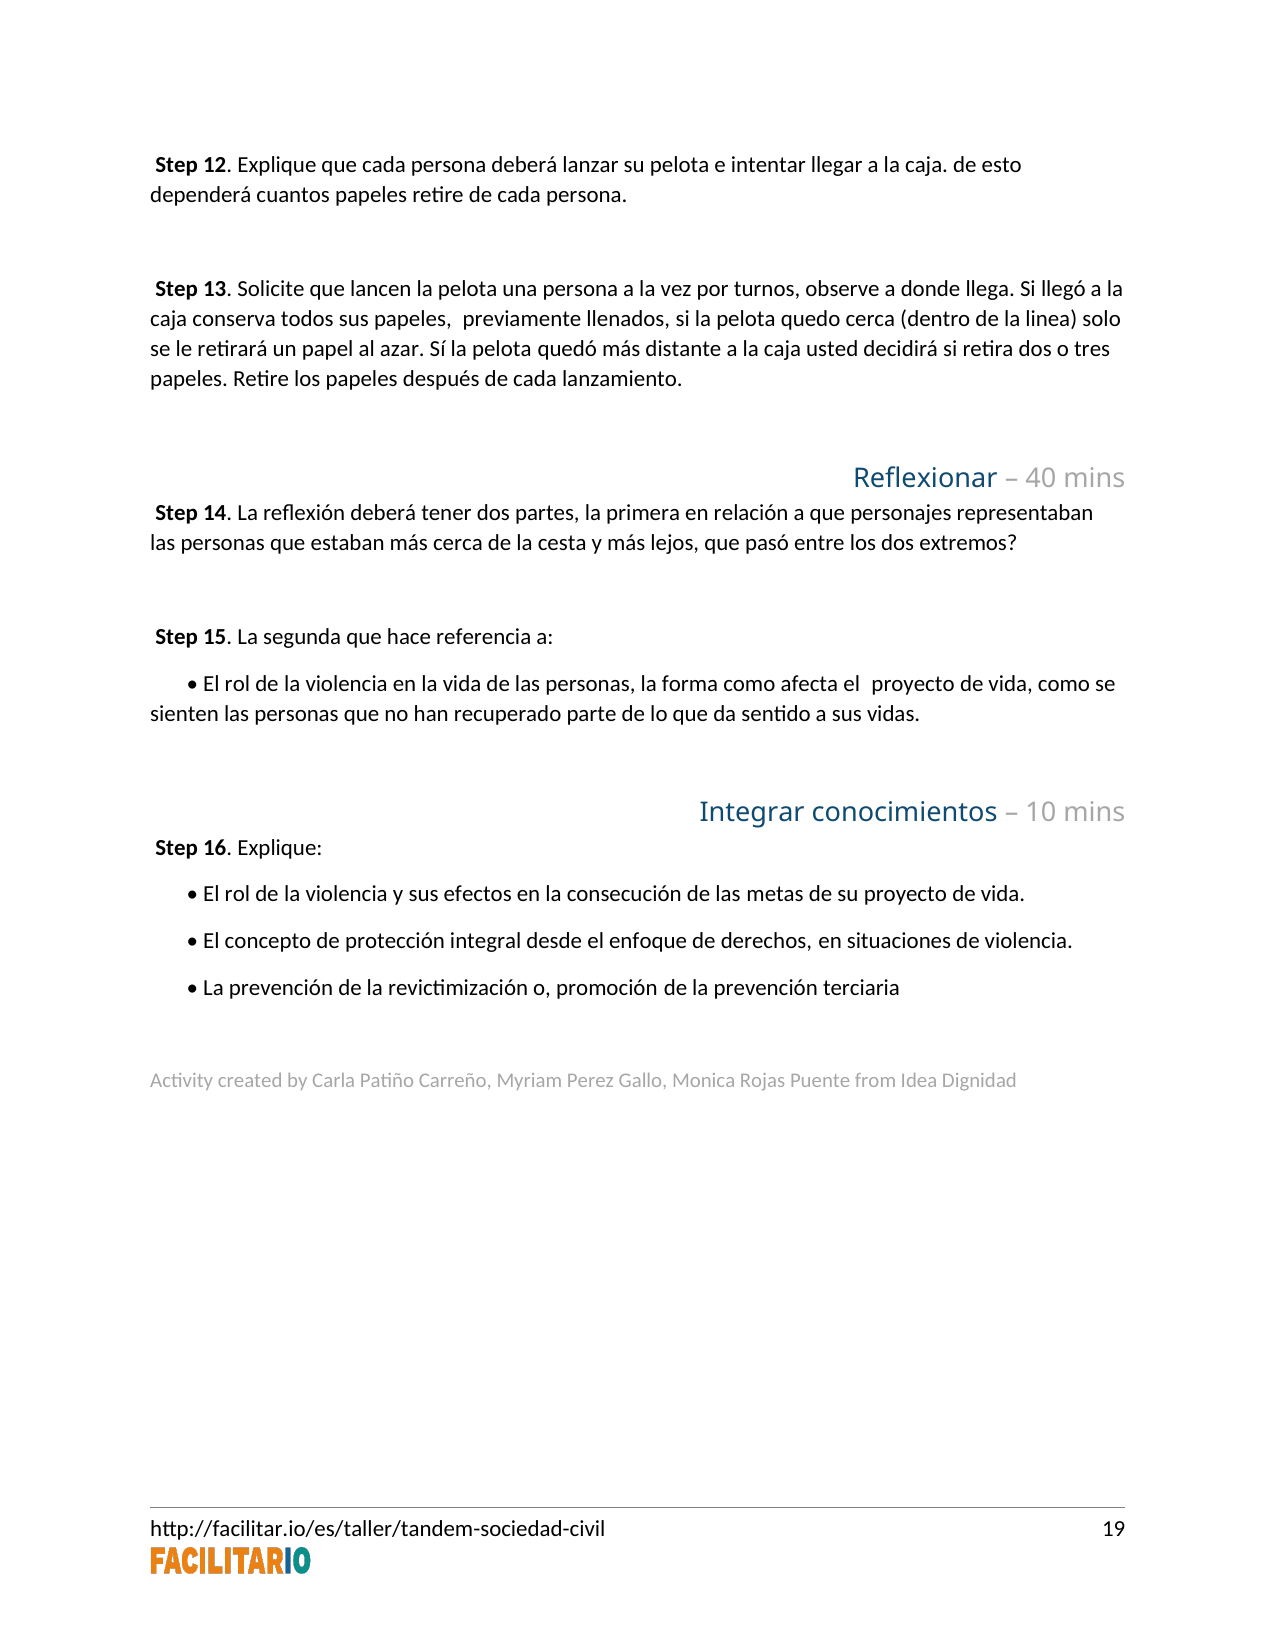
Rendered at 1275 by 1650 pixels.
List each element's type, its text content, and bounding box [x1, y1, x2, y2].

text Step 14. La reflexión deberá tener dos partes, la primera en relación a que personajes representaban las personas que estaban más cerca de la cesta y más lejos, que pasó entre los dos extremos? [150, 498, 1125, 556]
text • El concepto de protección integral desde el enfoque de derechos, en situaciones de violencia. [150, 926, 1125, 954]
text Activity created by Carla Patiño Carreño, Myriam Perez Gallo, Monica Rojas Puente from Idea Dignidad [150, 1067, 1125, 1092]
text Step 12. Explique que cada persona deberá lanzar su pelota e intentar llegar a la caja. de esto dependerá cuantos papeles retire de cada persona. [150, 150, 1125, 208]
subtitle Integrar conocimientos – 10 mins [150, 793, 1125, 830]
text Step 13. Solicite que lancen la pelota una persona a la vez por turnos, observe a donde llega. Si llegó a la caja conserva todos sus papeles, previamente llenados, si la pelota quedo cerca (dentro de la linea) solo se le retirará un papel al azar. Sí la pelota quedó más distante a la caja usted decidirá si retira dos o tres papeles. Retire los papeles después de cada lanzamiento. [150, 274, 1125, 393]
text • El rol de la violencia en la vida de las personas, la forma como afecta el proyecto de vida, como se sienten las personas que no han recuperado parte de lo que da sentido a sus vidas. [150, 669, 1125, 727]
text Step 16. Explique: [150, 833, 1125, 861]
text • La prevención de la revictimización o, promoción de la prevención terciaria [150, 973, 1125, 1001]
text • El rol de la violencia y sus efectos en la consecución de las metas de su proyecto de vida. [150, 879, 1125, 908]
text Step 15. La segunda que hace referencia a: [150, 622, 1125, 650]
subtitle Reflexionar – 40 mins [150, 458, 1125, 495]
picture [145, 1544, 315, 1576]
